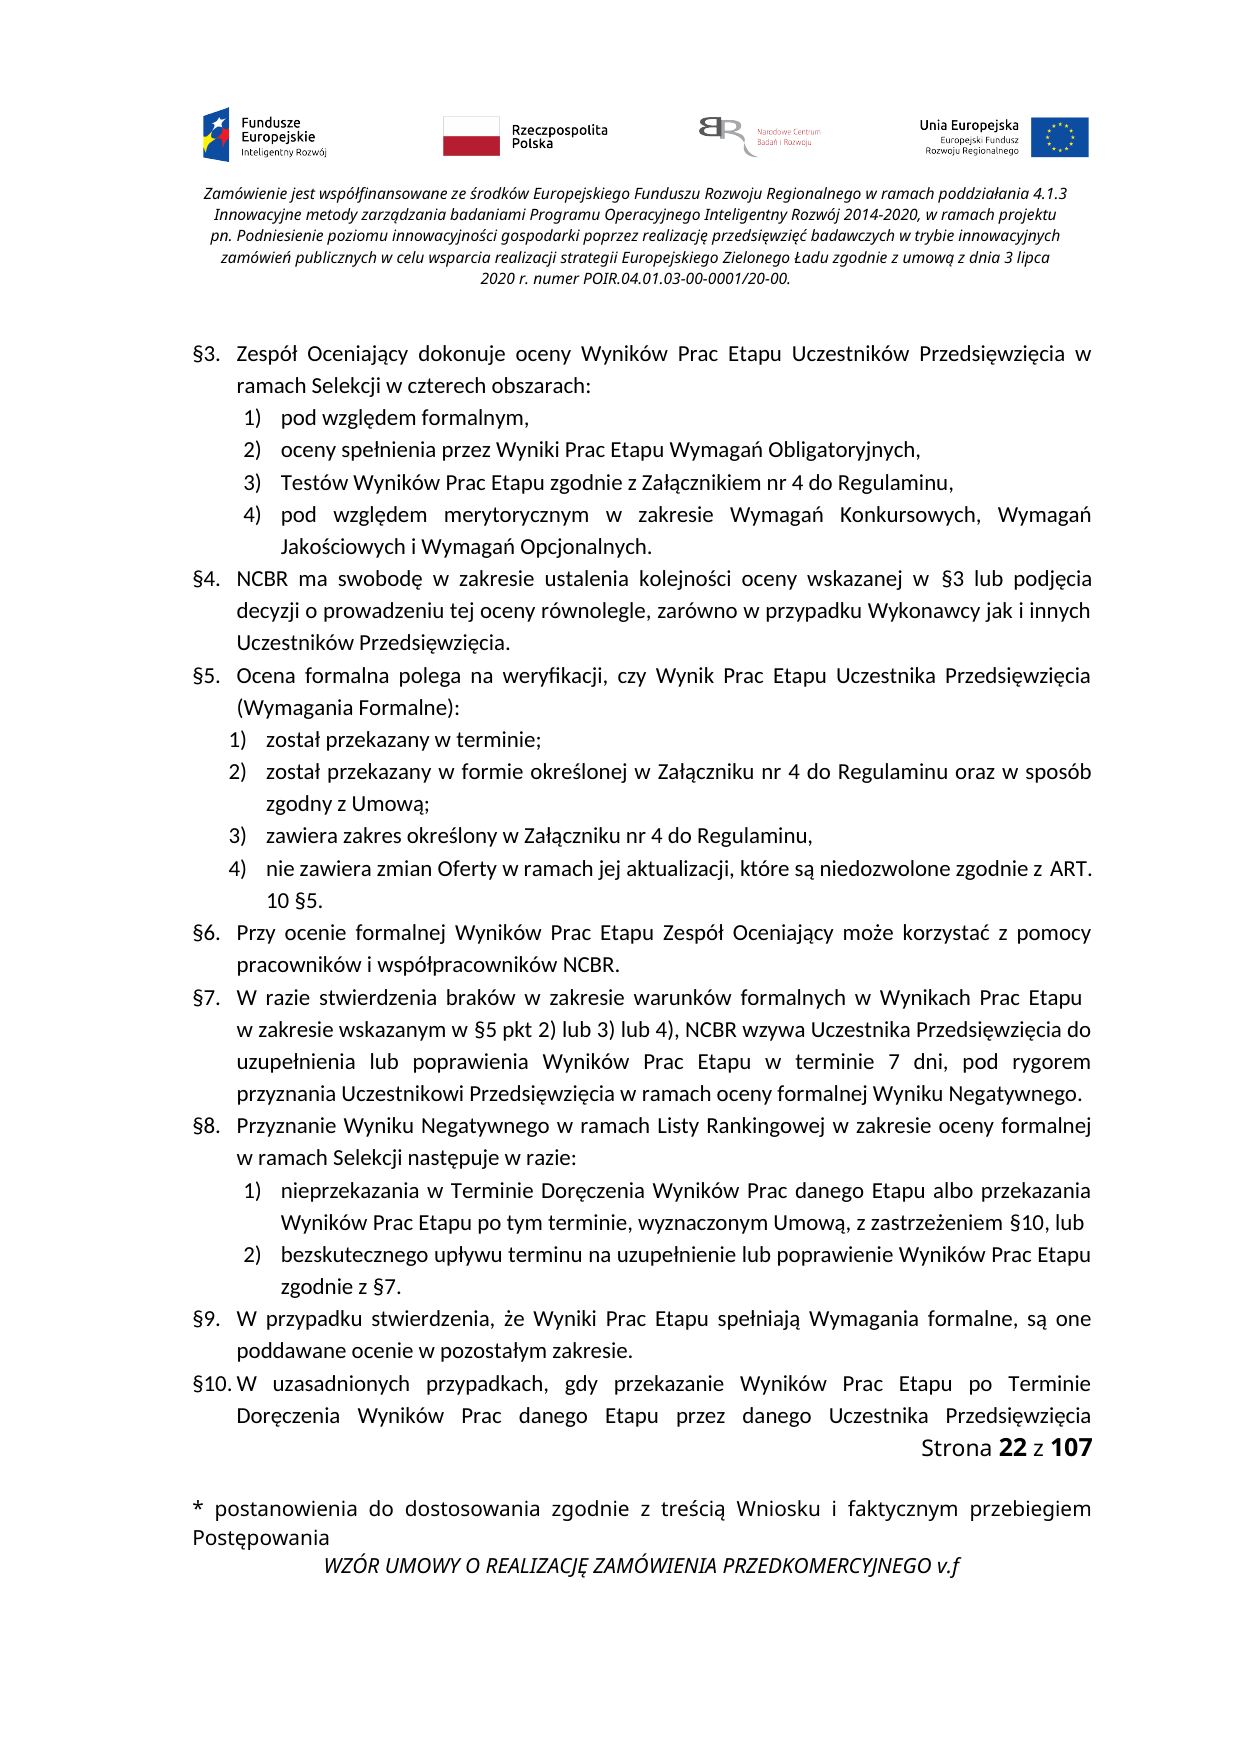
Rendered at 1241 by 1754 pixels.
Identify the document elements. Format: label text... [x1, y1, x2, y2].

list zawiera zakres określony w Załączniku nr 4 do Regulaminu, [228, 822, 1093, 850]
picture [203, 107, 1089, 162]
list Ocena formalna polega na weryfikacji, czy Wynik Prac Etapu Uczestnika Przedsięwzięcia (Wymagania Formalne): [192, 661, 1093, 721]
list pod względem formalnym, [243, 403, 1093, 431]
list bezskutecznego upływu terminu na uzupełnienie lub poprawienie Wyników Prac Etapu zgodnie z §7. [243, 1240, 1093, 1300]
list NCBR ma swobodę w zakresie ustalenia kolejności oceny wskazanej w §3 lub podjęcia decyzji o prowadzeniu tej oceny równolegle, zarówno w przypadku Wykonawcy jak i innych Uczestników Przedsięwzięcia. [192, 564, 1093, 657]
list Przy ocenie formalnej Wyników Prac Etapu Zespół Oceniający może korzystać z pomocy pracowników i współpracowników NCBR. [192, 918, 1093, 978]
list nieprzekazania w Terminie Doręczenia Wyników Prac danego Etapu albo przekazania Wyników Prac Etapu po tym terminie, wyznaczonym Umową, z zastrzeżeniem §10, lub [243, 1176, 1093, 1236]
list pod względem merytorycznym w zakresie Wymagań Konkursowych, Wymagań Jakościowych i Wymagań Opcjonalnych. [243, 500, 1093, 560]
list Przyznanie Wyniku Negatywnego w ramach Listy Rankingowej w zakresie oceny formalnej w ramach Selekcji następuje w razie: [192, 1111, 1093, 1172]
list oceny spełnienia przez Wyniki Prac Etapu Wymagań Obligatoryjnych, [243, 435, 1093, 463]
list Zespół Oceniający dokonuje oceny Wyników Prac Etapu Uczestników Przedsięwzięcia w ramach Selekcji w czterech obszarach: [192, 339, 1093, 399]
list W przypadku stwierdzenia, że Wyniki Prac Etapu spełniają Wymagania formalne, są one poddawane ocenie w pozostałym zakresie. [192, 1304, 1093, 1365]
list nie zawiera zmian Oferty w ramach jej aktualizacji, które są niedozwolone zgodnie z ART. 10 §5. [228, 854, 1093, 914]
list został przekazany w formie określonej w Załączniku nr 4 do Regulaminu oraz w sposób zgodny z Umową; [228, 757, 1093, 817]
list W razie stwierdzenia braków w zakresie warunków formalnych w Wynikach Prac Etapu w zakresie wskazanym w §5 pkt 2) lub 3) lub 4), NCBR wzywa Uczestnika Przedsięwzięcia do uzupełnienia lub poprawienia Wyników Prac Etapu w terminie 7 dni, pod rygorem przyznania Uczestnikowi Przedsięwzięcia w ramach oceny formalnej Wyniku Negatywnego. [192, 983, 1093, 1107]
list Testów Wyników Prac Etapu zgodnie z Załącznikiem nr 4 do Regulaminu, [243, 468, 1093, 496]
list został przekazany w terminie; [228, 725, 1093, 753]
